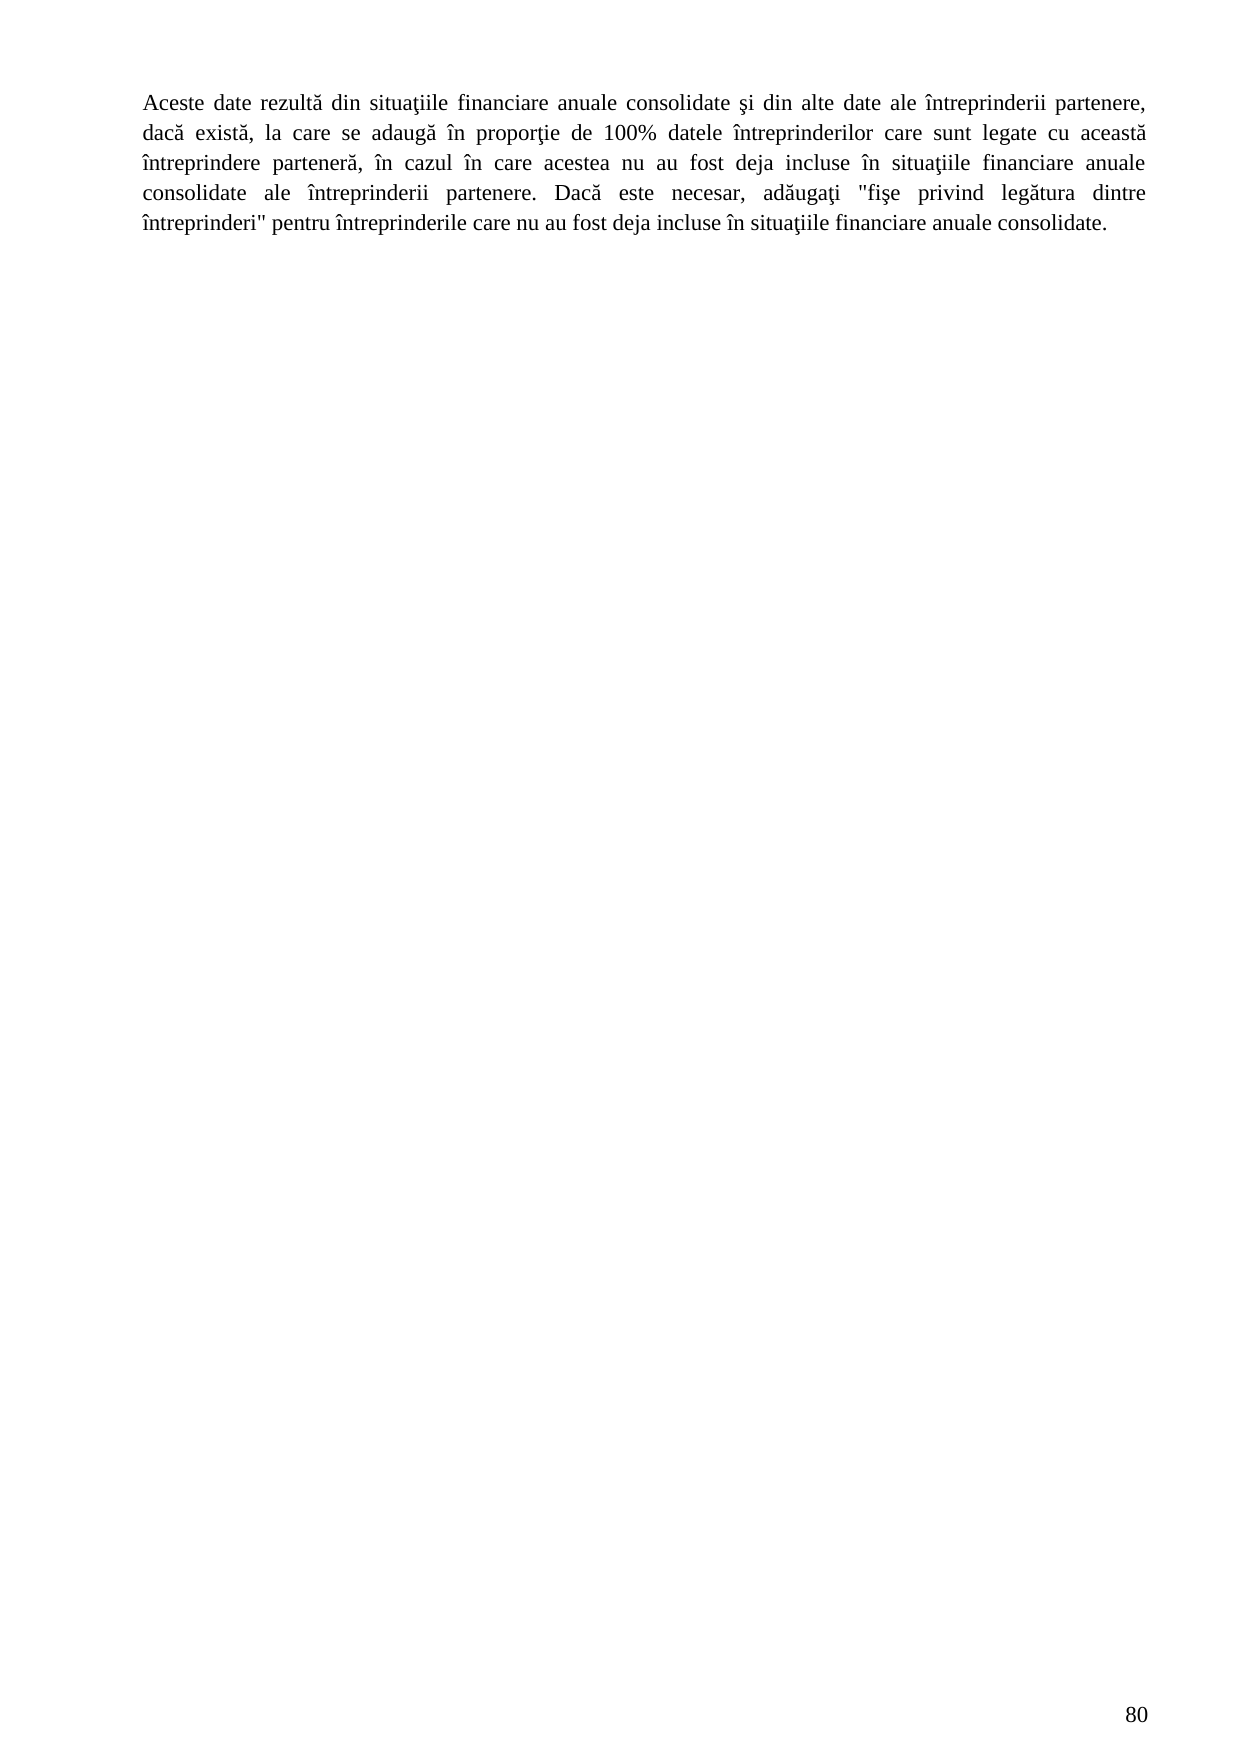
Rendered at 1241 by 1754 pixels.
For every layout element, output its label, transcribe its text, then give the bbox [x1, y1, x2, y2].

text Aceste date rezultă din situaţiile financiare anuale consolidate şi din alte date ale întreprinderii partenere, dacă există, la care se adaugă în proporţie de 100% datele întreprinderilor care sunt legate cu această întreprindere parteneră, în cazul în care acestea nu au fost deja incluse în situaţiile financiare anuale consolidate ale întreprinderii partenere. Dacă este necesar, adăugaţi "fişe privind legătura dintre întreprinderi" pentru întreprinderile care nu au fost deja incluse în situaţiile financiare anuale consolidate. [142, 89, 1148, 236]
